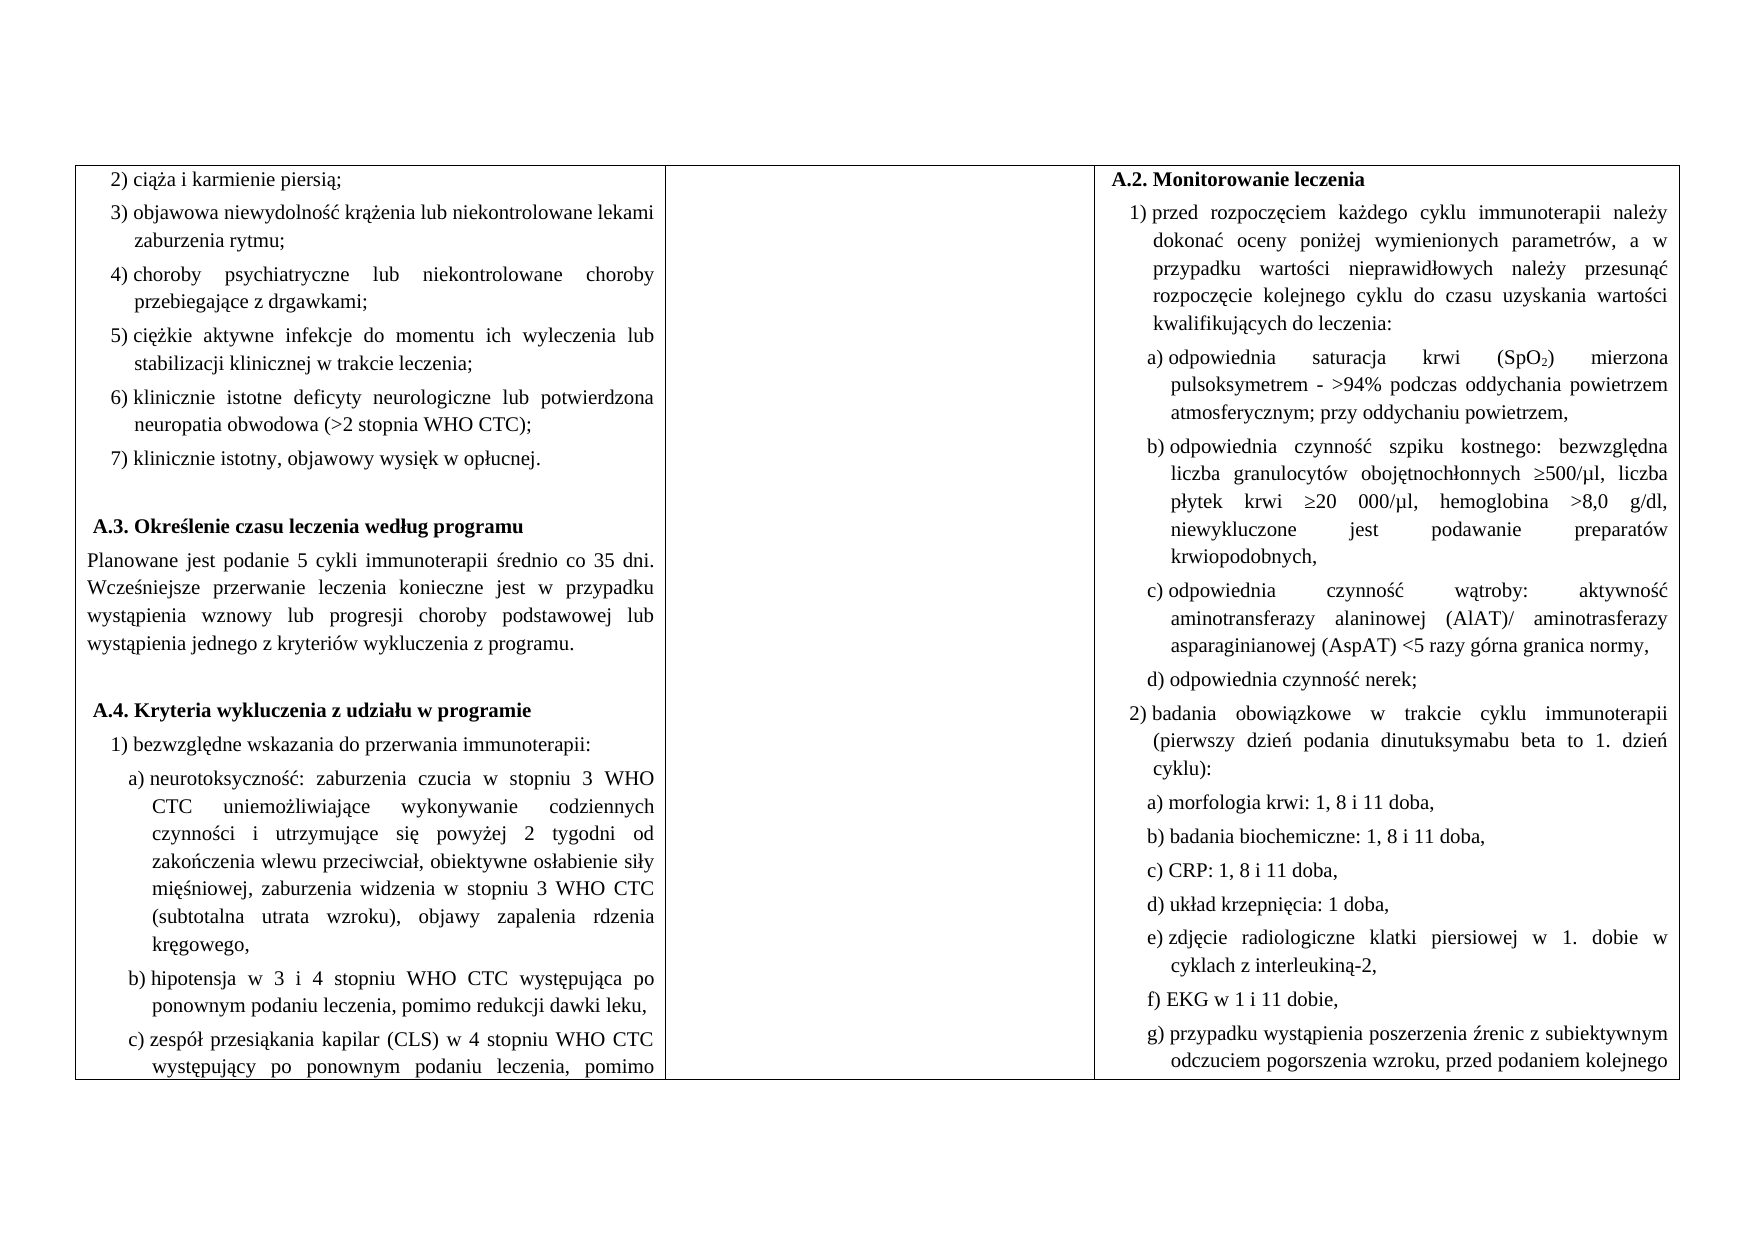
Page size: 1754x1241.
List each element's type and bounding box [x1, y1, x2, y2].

table_cell [76, 166, 665, 1078]
table_cell [666, 166, 1094, 1078]
table_cell [1095, 166, 1679, 1078]
